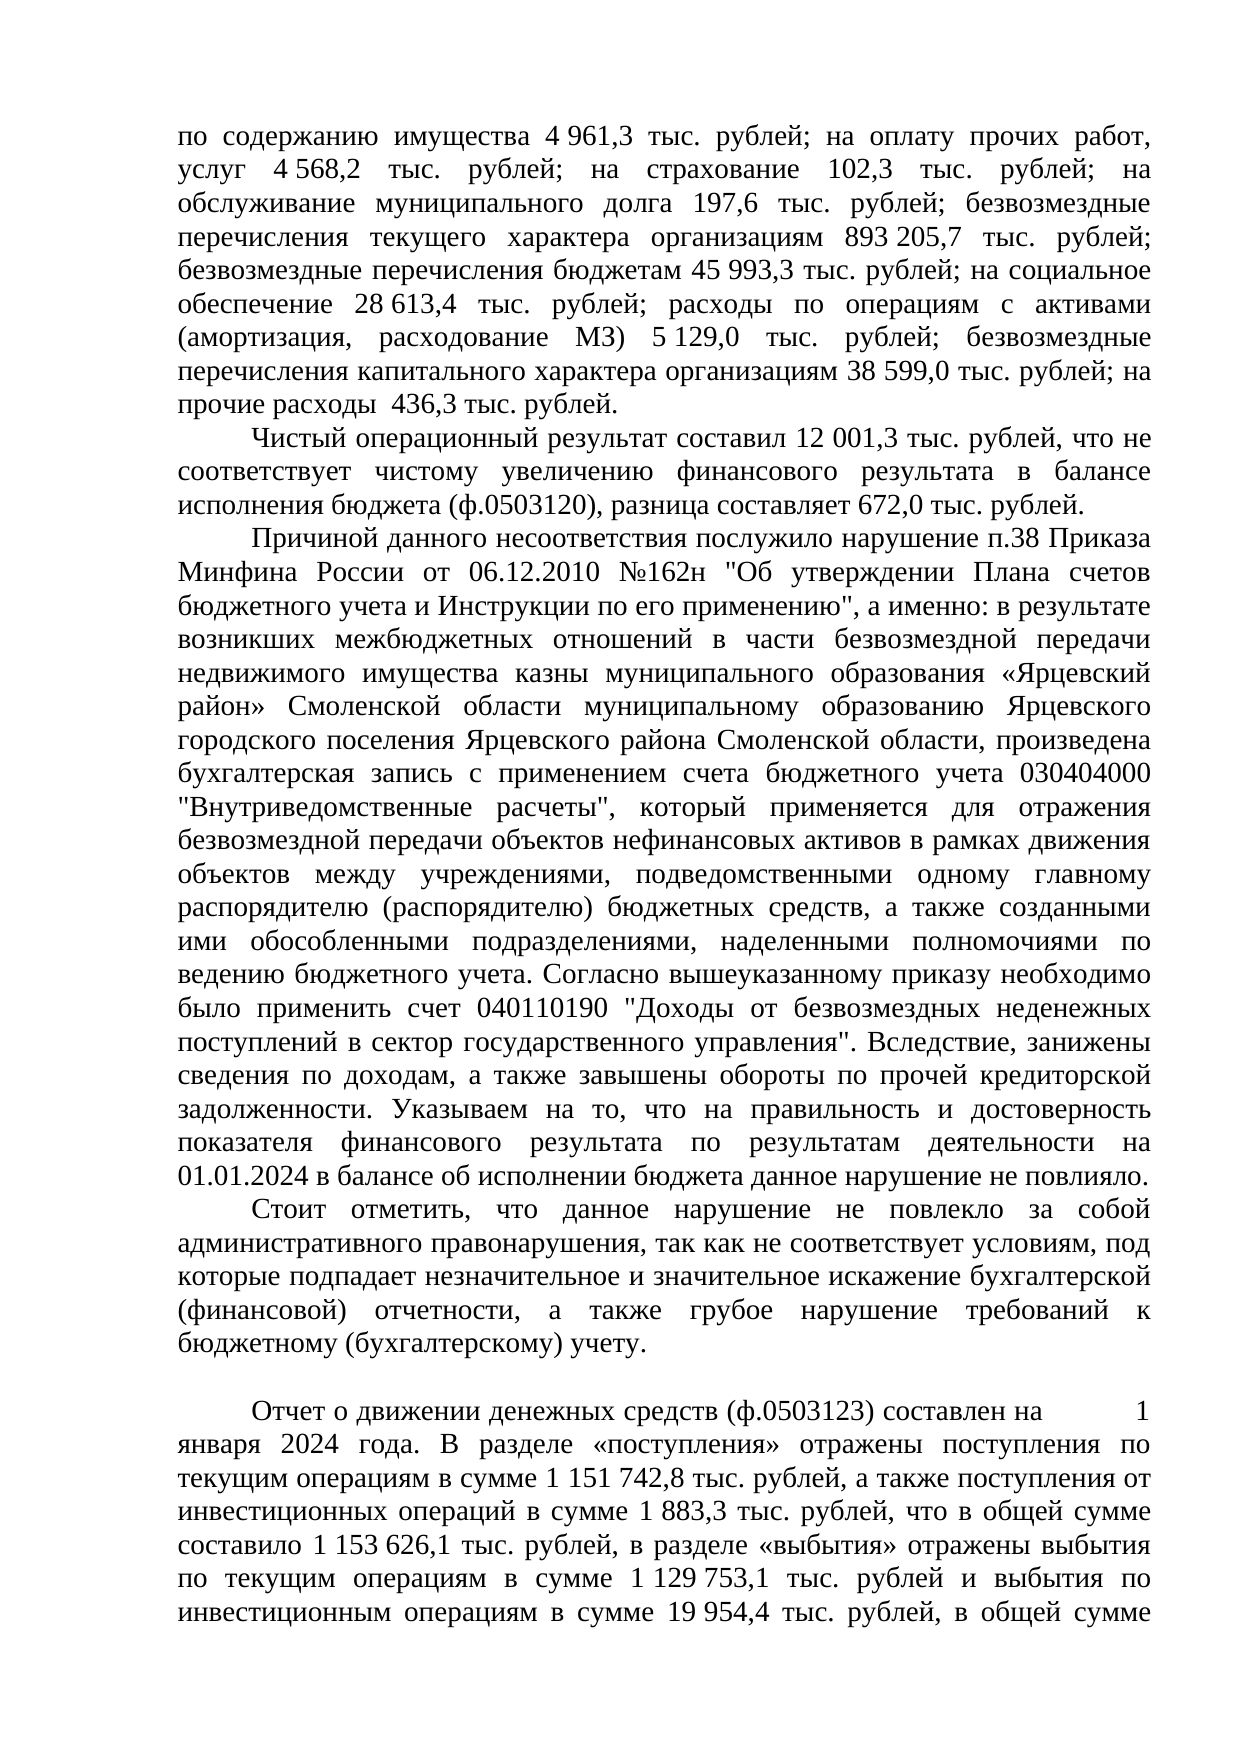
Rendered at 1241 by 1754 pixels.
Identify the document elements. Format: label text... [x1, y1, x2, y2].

text Чистый операционный результат составил 12 001,3 тыс. рублей, что не соответствует чистому увеличению финансового результата в балансе исполнения бюджета (ф.0503120), разница составляет 672,0 тыс. рублей. [177, 420, 1152, 521]
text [177, 1393, 1152, 1627]
text Стоит отметить, что данное нарушение не повлекло за собой административного правонарушения, так как не соответствует условиям, под которые подпадает незначительное и значительное искажение бухгалтерской (финансовой) отчетности, а также грубое нарушение требований к бюджетному (бухгалтерскому) учету. [177, 1191, 1152, 1359]
text Причиной данного несоответствия послужило нарушение п.38 Приказа Минфина России от 06.12.2010 №162н "Об утверждении Плана счетов бюджетного учета и Инструкции по его применению", а именно: в результате возникших межбюджетных отношений в части безвозмездной передачи недвижимого имущества казны муниципального образования «Ярцевский район» Смоленской области муниципальному образованию Ярцевского городского поселения Ярцевского района Смоленской области, произведена бухгалтерская запись с применением счета бюджетного учета 030404000 "Внутриведомственные расчеты", который применяется для отражения безвозмездной передачи объектов нефинансовых активов в рамках движения объектов между учреждениями, подведомственными одному главному распорядителю (распорядителю) бюджетных средств, а также созданными ими обособленными подразделениями, наделенными полномочиями по ведению бюджетного учета. Согласно вышеуказанному приказу необходимо было применить счет 040110190 "Доходы от безвозмездных неденежных поступлений в сектор государственного управления". Вследствие, занижены сведения по доходам, а также завышены обороты по прочей кредиторской задолженности. Указываем на то, что на правильность и достоверность показателя финансового результата по результатам деятельности на 01.01.2024 в балансе об исполнении бюджета данное нарушение не повлияло. [177, 521, 1152, 1191]
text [177, 118, 1152, 420]
